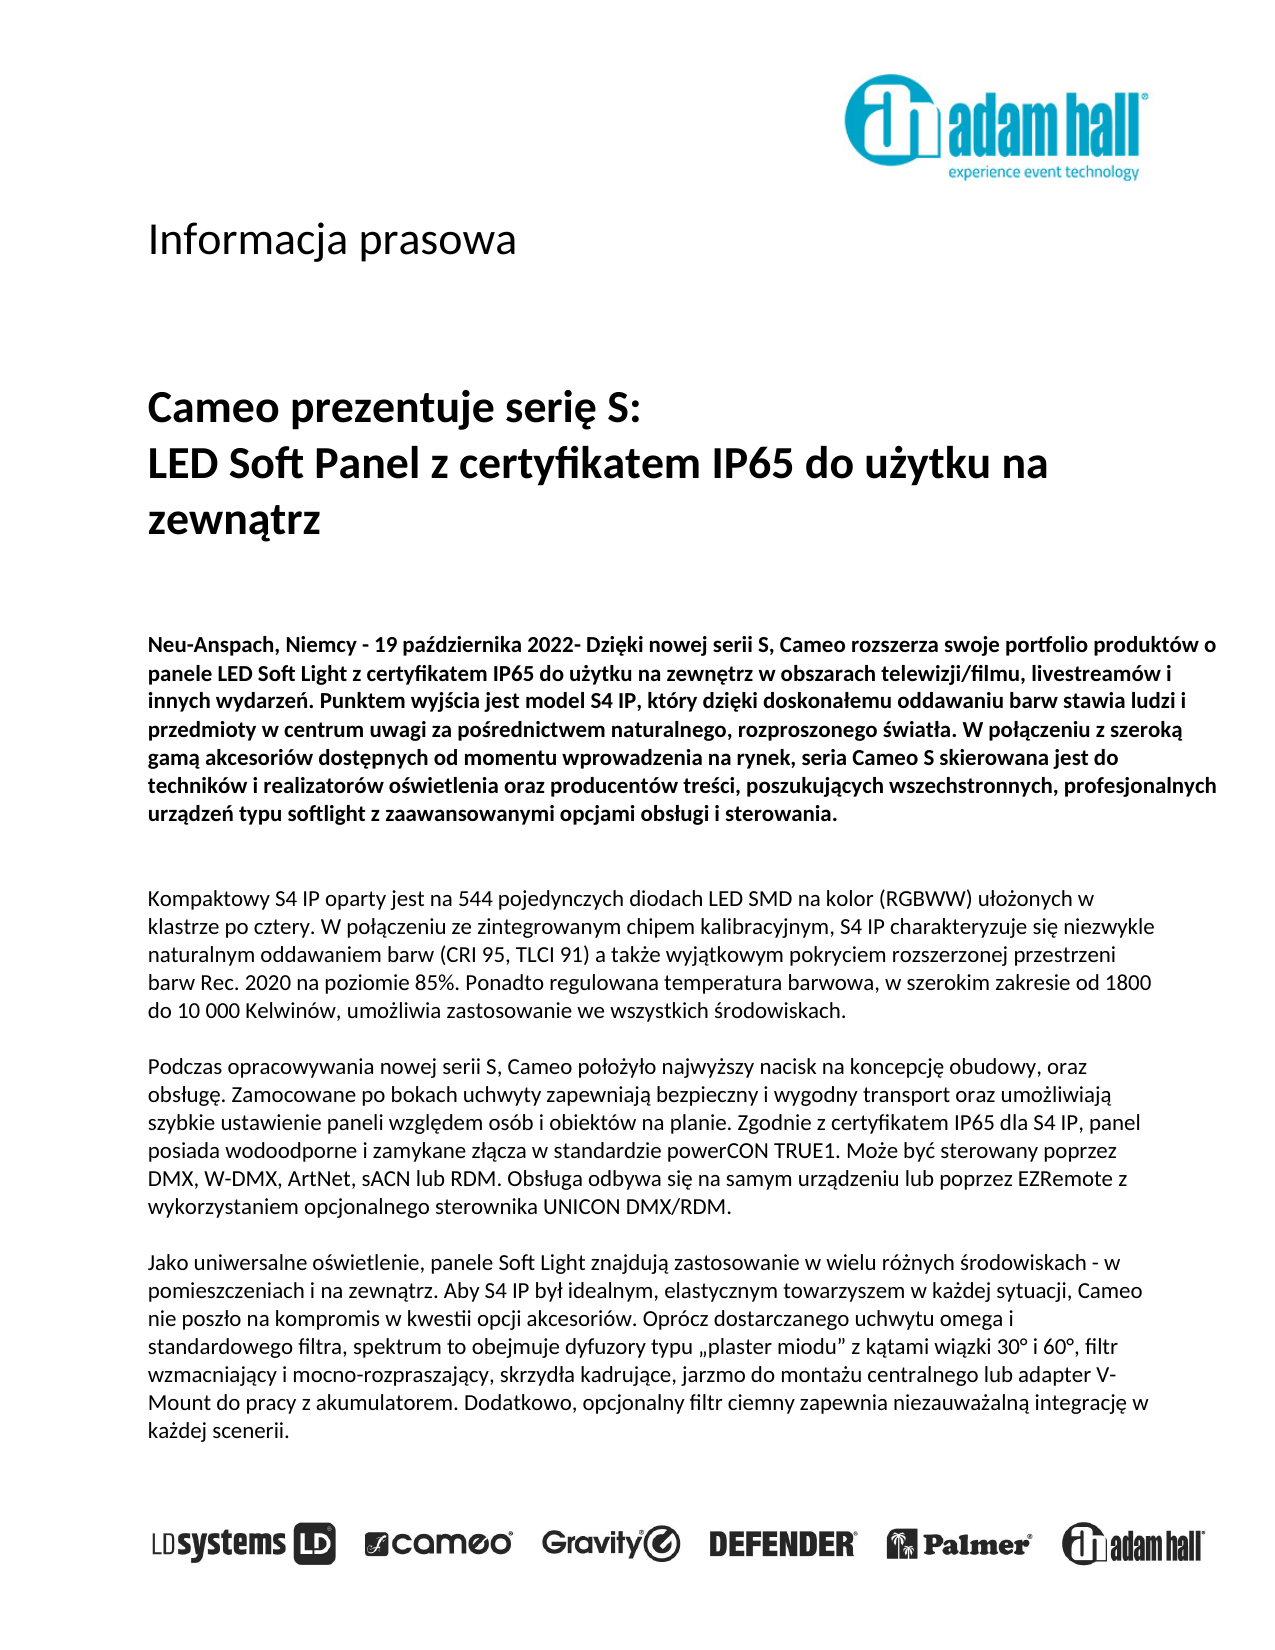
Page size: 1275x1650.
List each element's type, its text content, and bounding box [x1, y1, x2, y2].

text Informacja prasowa [148, 210, 1158, 266]
text Kompaktowy S4 IP oparty jest na 544 pojedynczych diodach LED SMD na kolor (RGBWW) ułożonych w klastrze po cztery. W połączeniu ze zintegrowanym chipem kalibracyjnym, S4 IP charakteryzuje się niezwykle naturalnym oddawaniem barw (CRI 95, TLCI 91) a także wyjątkowym pokryciem rozszerzonej przestrzeni barw Rec. 2020 na poziomie 85%. Ponadto regulowana temperatura barwowa, w szerokim zakresie od 1800 do 10 000 Kelwinów, umożliwia zastosowanie we wszystkich środowiskach. [148, 884, 1158, 1024]
text Cameo prezentuje serię S: [148, 378, 1158, 434]
text Podczas opracowywania nowej serii S, Cameo położyło najwyższy nacisk na koncepcję obudowy, oraz obsługę. Zamocowane po bokach uchwyty zapewniają bezpieczny i wygodny transport oraz umożliwiają szybkie ustawienie paneli względem osób i obiektów na planie. Zgodnie z certyfikatem IP65 dla S4 IP, panel posiada wodoodporne i zamykane złącza w standardzie powerCON TRUE1. Może być sterowany poprzez DMX, W-DMX, ArtNet, sACN lub RDM. Obsługa odbywa się na samym urządzeniu lub poprzez EZRemote z wykorzystaniem opcjonalnego sterownika UNICON DMX/RDM. [148, 1052, 1158, 1220]
text Neu-Anspach, Niemcy - 19 października 2022- Dzięki nowej serii S, Cameo rozszerza swoje portfolio produktów o panele LED Soft Light z certyfikatem IP65 do użytku na zewnętrz w obszarach telewizji/filmu, livestreamów i innych wydarzeń. Punktem wyjścia jest model S4 IP, który dzięki doskonałemu oddawaniu barw stawia ludzi i przedmioty w centrum uwagi za pośrednictwem naturalnego, rozproszonego światła. W połączeniu z szeroką gamą akcesoriów dostępnych od momentu wprowadzenia na rynek, seria Cameo S skierowana jest do techników i realizatorów oświetlenia oraz producentów treści, poszukujących wszechstronnych, profesjonalnych urządzeń typu softlight z zaawansowanymi opcjami obsługi i sterowania. [148, 631, 1220, 827]
picture [835, 73, 1158, 182]
text Jako uniwersalne oświetlenie, panele Soft Light znajdują zastosowanie w wielu różnych środowiskach - w pomieszczeniach i na zewnątrz. Aby S4 IP był idealnym, elastycznym towarzyszem w każdej sytuacji, Cameo nie poszło na kompromis w kwestii opcji akcesoriów. Oprócz dostarczanego uchwytu omega i standardowego filtra, spektrum to obejmuje dyfuzory typu „plaster miodu” z kątami wiązki 30° i 60°, filtr wzmacniający i mocno-rozpraszający, skrzydła kadrujące, jarzmo do montażu centralnego lub adapter V-Mount do pracy z akumulatorem. Dodatkowo, opcjonalny filtr ciemny zapewnia niezauważalną integrację w każdej scenerii. [148, 1248, 1158, 1444]
text LED Soft Panel z certyfikatem IP65 do użytku na zewnątrz [148, 434, 1158, 546]
picture [147, 1510, 1208, 1577]
